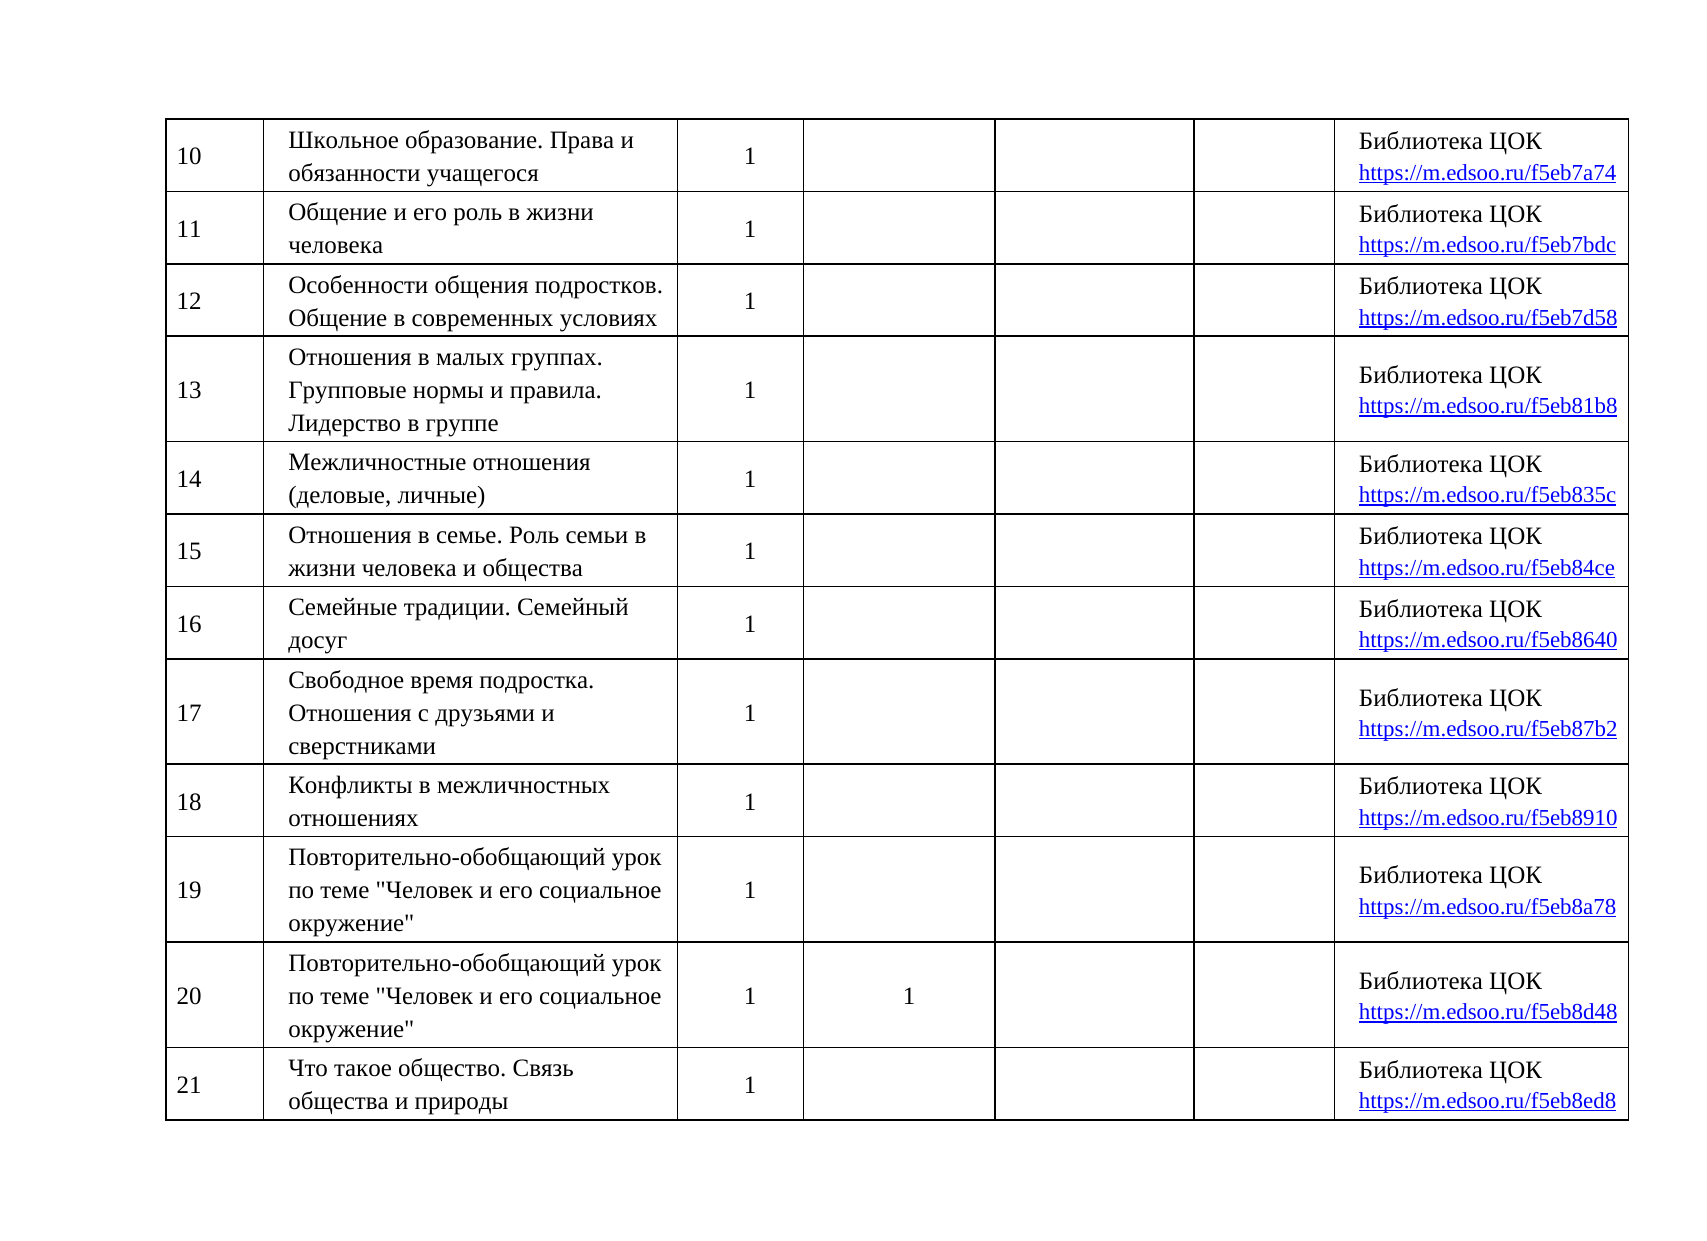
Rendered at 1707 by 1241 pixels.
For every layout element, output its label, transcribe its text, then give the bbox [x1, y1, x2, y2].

table_cell 20 [167, 943, 263, 1047]
table_cell 21 [167, 1048, 263, 1119]
table_cell [996, 515, 1193, 586]
table_cell 1 [678, 587, 803, 658]
table_cell 1 [678, 1048, 803, 1119]
table_cell Библиотека ЦОК https://m.edsoo.ru/f5eb7bdc [1335, 192, 1628, 263]
table_cell Особенности общения подростков. Общение в современных условиях [264, 265, 677, 335]
table_cell [1195, 192, 1334, 263]
table_cell 1 [678, 765, 803, 836]
table_cell [1195, 120, 1334, 191]
table_cell [1195, 587, 1334, 658]
table_cell [804, 442, 994, 513]
table_cell 11 [167, 192, 263, 263]
table_cell 1 [678, 192, 803, 263]
table_cell [804, 120, 994, 191]
table_cell 1 [678, 442, 803, 513]
table_cell [804, 837, 994, 941]
table_cell [996, 192, 1193, 263]
table_cell [804, 192, 994, 263]
table_cell [996, 765, 1193, 836]
table_cell Общение и его роль в жизни человека [264, 192, 677, 263]
table_cell [996, 943, 1193, 1047]
table_cell Повторительно-обобщающий урок по теме "Человек и его социальное окружение" [264, 943, 677, 1047]
table_cell 15 [167, 515, 263, 586]
table_cell [996, 587, 1193, 658]
table_cell 1 [678, 515, 803, 586]
table_cell Межличностные отношения (деловые, личные) [264, 442, 677, 513]
table_cell [1195, 337, 1334, 441]
table_cell Свободное время подростка. Отношения с друзьями и сверстниками [264, 660, 677, 763]
table_cell 1 [678, 660, 803, 763]
table_cell Семейные традиции. Семейный досуг [264, 587, 677, 658]
table_cell [1195, 1048, 1334, 1119]
table_cell [1195, 265, 1334, 335]
table_cell Библиотека ЦОК https://m.edsoo.ru/f5eb8640 [1335, 587, 1628, 658]
table_cell 19 [167, 837, 263, 941]
table_cell [804, 1048, 994, 1119]
table_cell Школьное образование. Права и обязанности учащегося [264, 120, 677, 191]
table_cell Библиотека ЦОК https://m.edsoo.ru/f5eb835c [1335, 442, 1628, 513]
table_cell [804, 337, 994, 441]
table_cell 18 [167, 765, 263, 836]
table_cell Библиотека ЦОК https://m.edsoo.ru/f5eb87b2 [1335, 660, 1628, 763]
table_cell [804, 765, 994, 836]
table_cell [996, 1048, 1193, 1119]
table_cell [996, 442, 1193, 513]
table_cell 12 [167, 265, 263, 335]
table_cell 10 [167, 120, 263, 191]
table_cell [996, 837, 1193, 941]
table_cell 1 [678, 120, 803, 191]
table_cell [804, 660, 994, 763]
table_cell [1195, 442, 1334, 513]
table_cell [996, 660, 1193, 763]
table_cell 16 [167, 587, 263, 658]
table_cell Библиотека ЦОК https://m.edsoo.ru/f5eb8d48 [1335, 943, 1628, 1047]
table_cell [804, 515, 994, 586]
table_cell [1195, 660, 1334, 763]
table_cell 17 [167, 660, 263, 763]
table_cell [996, 337, 1193, 441]
table_cell 1 [678, 265, 803, 335]
table_cell Библиотека ЦОК https://m.edsoo.ru/f5eb84ce [1335, 515, 1628, 586]
table_cell Конфликты в межличностных отношениях [264, 765, 677, 836]
table_cell [1195, 943, 1334, 1047]
table_cell 14 [167, 442, 263, 513]
table_cell Повторительно-обобщающий урок по теме "Человек и его социальное окружение" [264, 837, 677, 941]
table_cell 13 [167, 337, 263, 441]
table_cell [804, 265, 994, 335]
table_cell Библиотека ЦОК https://m.edsoo.ru/f5eb8910 [1335, 765, 1628, 836]
table_cell Библиотека ЦОК https://m.edsoo.ru/f5eb8ed8 [1335, 1048, 1628, 1119]
table_cell Библиотека ЦОК https://m.edsoo.ru/f5eb7a74 [1335, 120, 1628, 191]
table_cell 1 [678, 337, 803, 441]
table_cell [1195, 837, 1334, 941]
table_cell [804, 587, 994, 658]
table_cell Библиотека ЦОК https://m.edsoo.ru/f5eb8a78 [1335, 837, 1628, 941]
table_cell Что такое общество. Связь общества и природы [264, 1048, 677, 1119]
table_cell [996, 120, 1193, 191]
table_cell Отношения в малых группах. Групповые нормы и правила. Лидерство в группе [264, 337, 677, 441]
table_cell Библиотека ЦОК https://m.edsoo.ru/f5eb81b8 [1335, 337, 1628, 441]
table_cell 1 [678, 943, 803, 1047]
table_cell Отношения в семье. Роль семьи в жизни человека и общества [264, 515, 677, 586]
table_cell 1 [804, 943, 994, 1047]
table_cell [996, 265, 1193, 335]
table_cell [1195, 765, 1334, 836]
table_cell [1195, 515, 1334, 586]
table_cell Библиотека ЦОК https://m.edsoo.ru/f5eb7d58 [1335, 265, 1628, 335]
table_cell 1 [678, 837, 803, 941]
